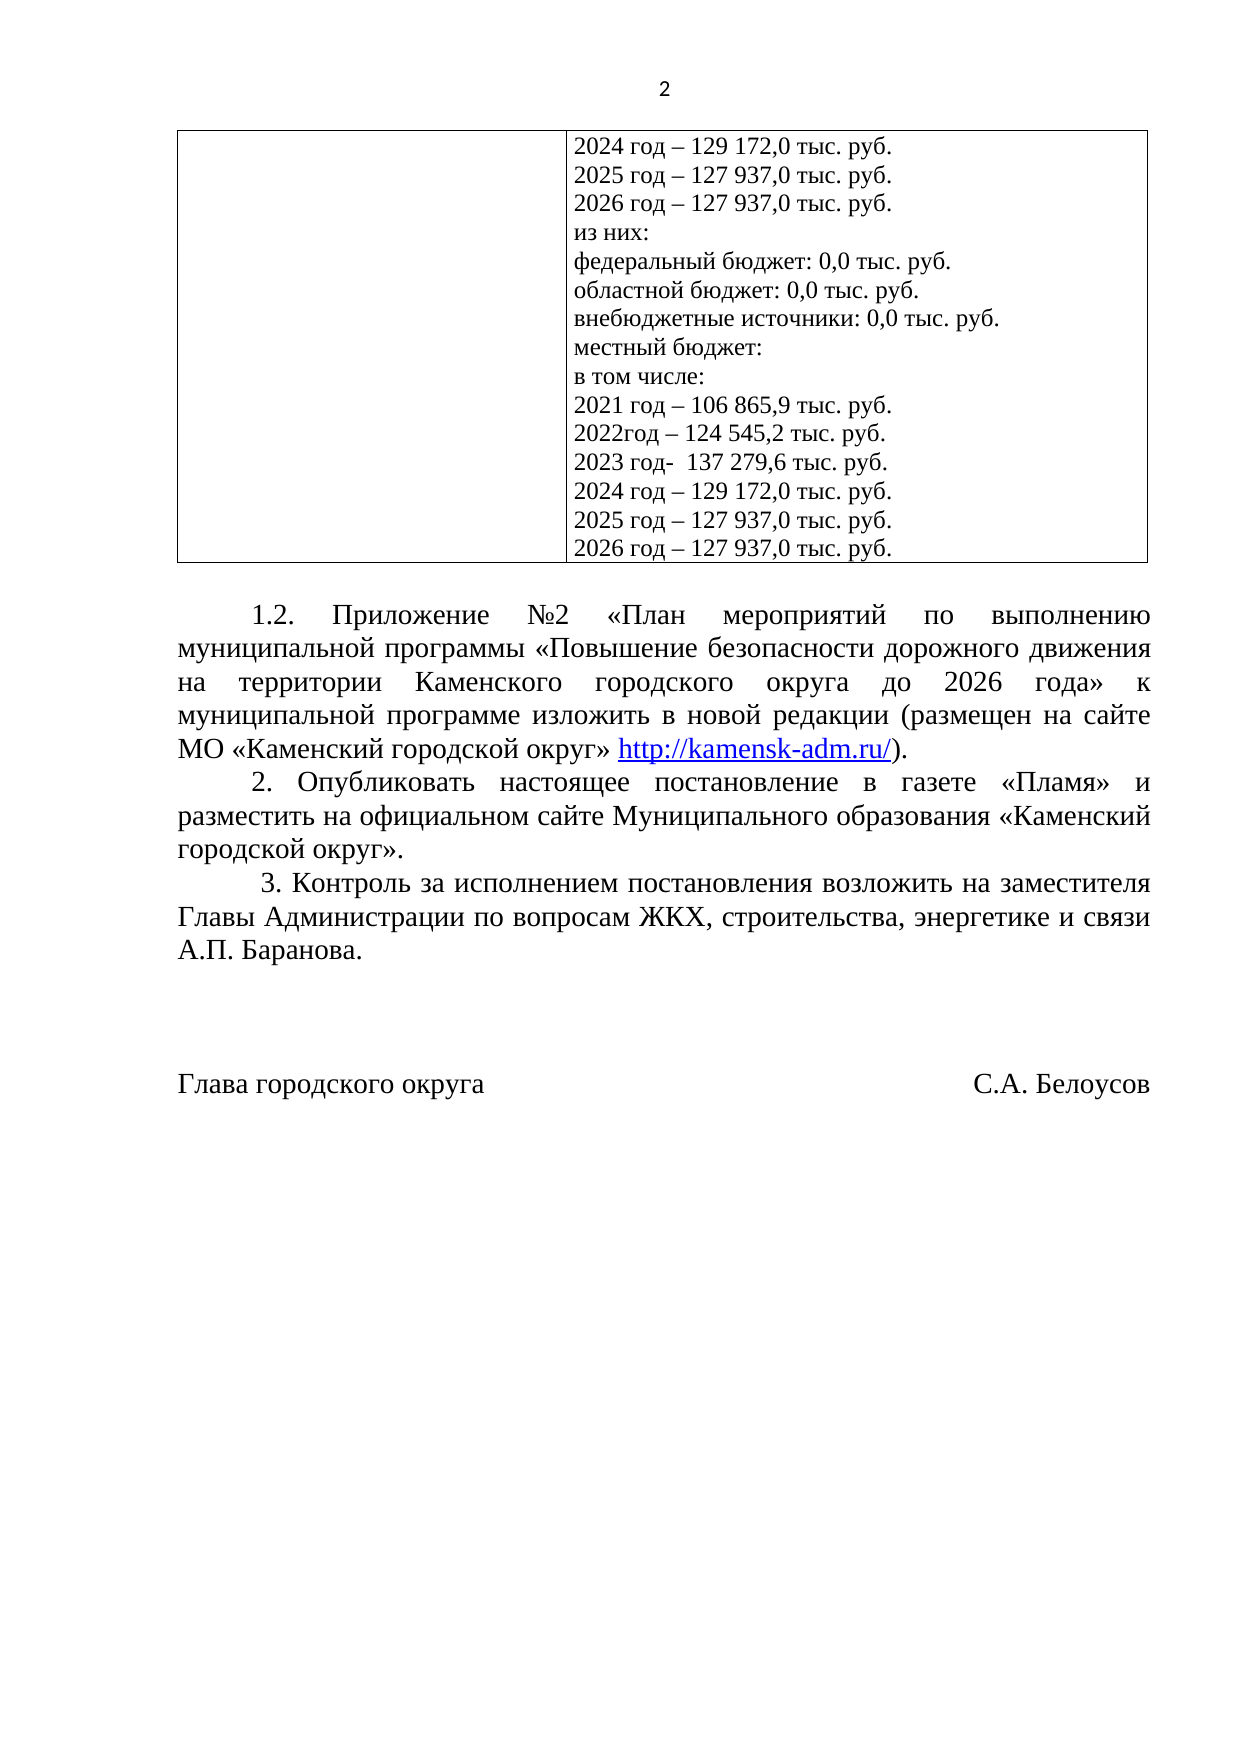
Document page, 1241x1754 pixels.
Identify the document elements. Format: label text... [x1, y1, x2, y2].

text 1.2. Приложение №2 «План мероприятий по выполнению муниципальной программы «Повышение безопасности дорожного движения на территории Каменского городского округа до 2026 года» к муниципальной программе изложить в новой редакции (размещен на сайте МО «Каменский городской округ» http://kamensk-adm.ru/). [177, 597, 1152, 764]
text Глава городского округа С.А. Белоусов [177, 1066, 1152, 1100]
text 2. Опубликовать настоящее постановление в газете «Пламя» и разместить на официальном сайте Муниципального образования «Каменский городской округ». [177, 764, 1152, 865]
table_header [567, 131, 1147, 562]
text 3. Контроль за исполнением постановления возложить на заместителя Главы Администрации по вопросам ЖКХ, строительства, энергетике и связи А.П. Баранова. [177, 865, 1152, 966]
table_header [178, 131, 566, 562]
